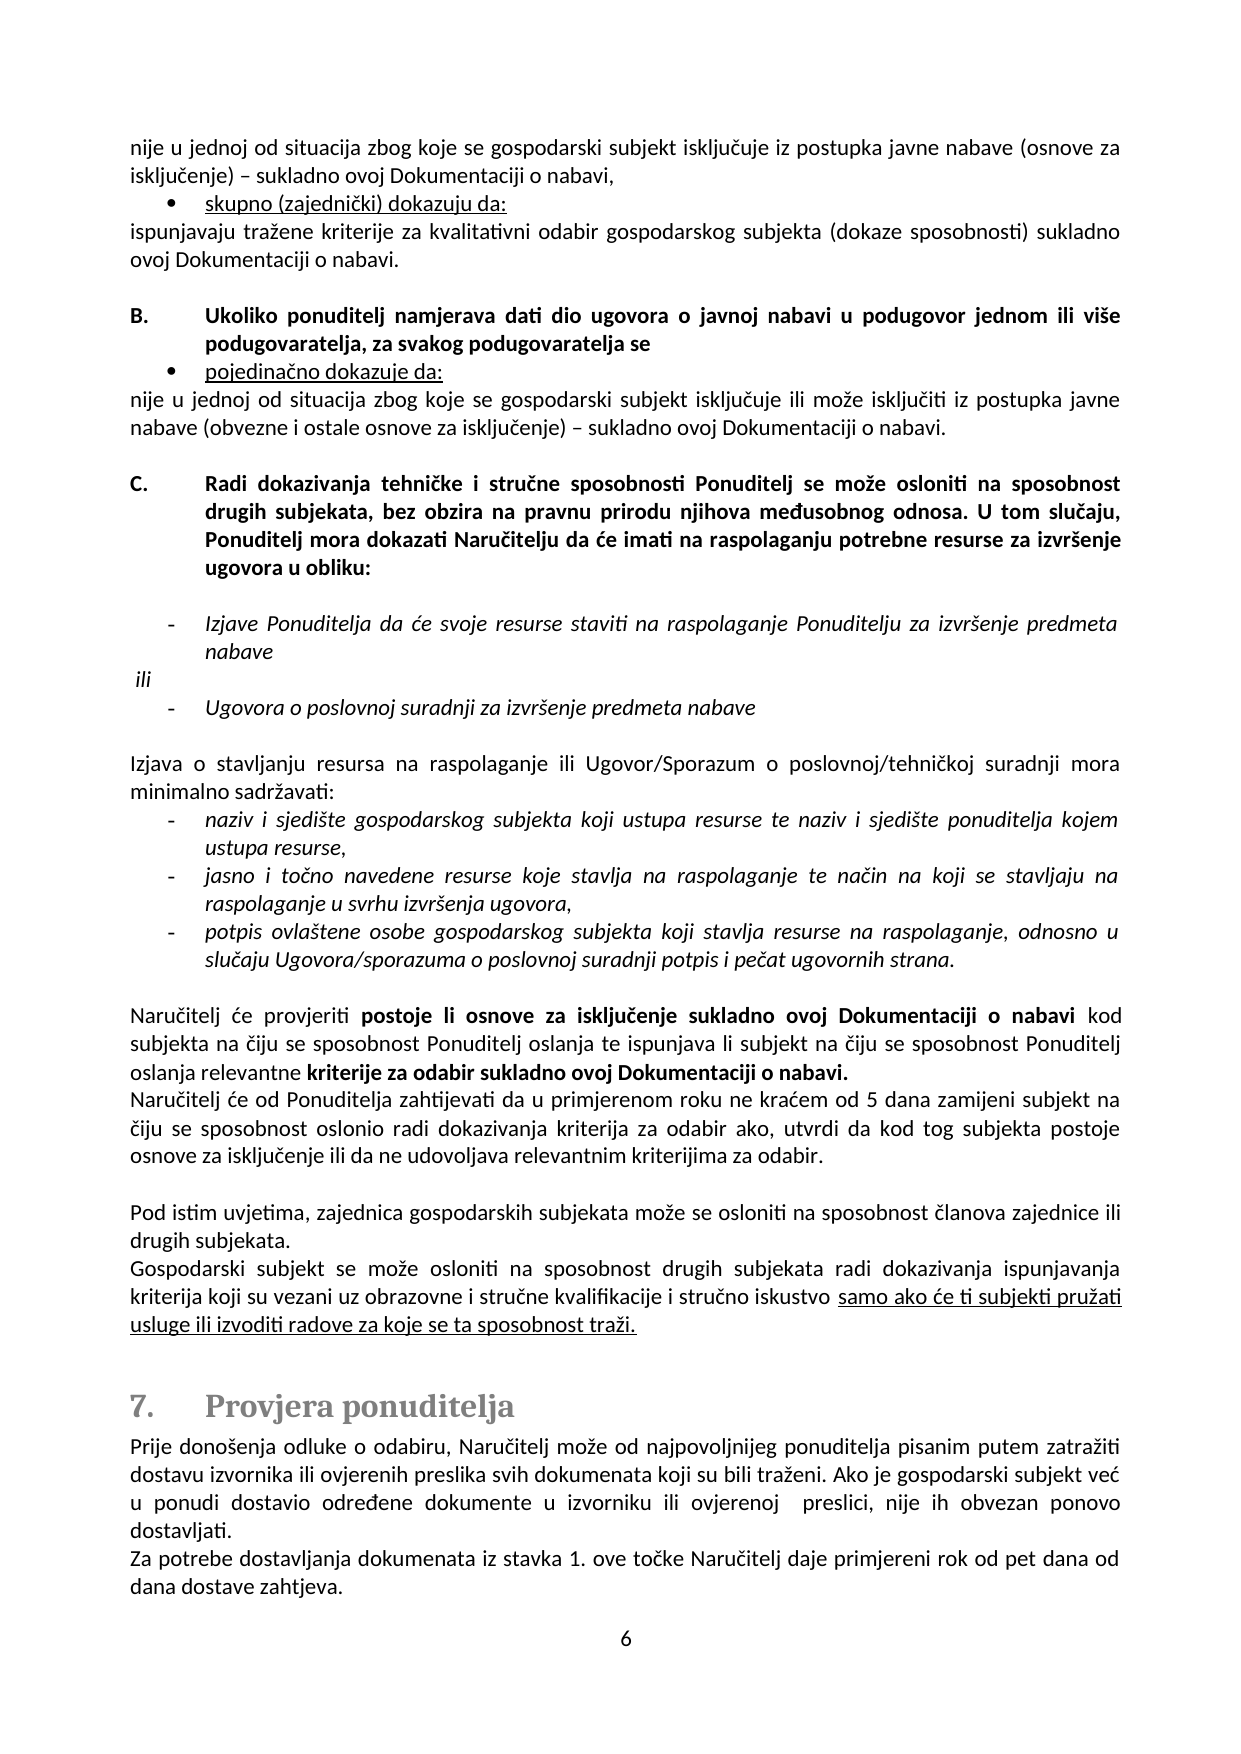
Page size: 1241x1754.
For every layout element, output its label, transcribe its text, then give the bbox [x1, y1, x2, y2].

list potpis ovlaštene osobe gospodarskog subjekta koji stavlja resurse na raspolaganje, odnosno u slučaju Ugovora/sporazuma o poslovnoj suradnji potpis i pečat ugovornih strana. [167, 917, 1122, 973]
text Gospodarski subjekt se može osloniti na sposobnost drugih subjekata radi dokazivanja ispunjavanja kriterija koji su vezani uz obrazovne i stručne kvalifikacije i stručno iskustvo samo ako će ti subjekti pružati usluge ili izvoditi radove za koje se ta sposobnost traži. [130, 1254, 1122, 1338]
text Naručitelj će od Ponuditelja zahtijevati da u primjerenom roku ne kraćem od 5 dana zamijeni subjekt na čiju se sposobnost oslonio radi dokazivanja kriterija za odabir ako, utvrdi da kod tog subjekta postoje osnove za isključenje ili da ne udovoljava relevantnim kriterijima za odabir. [130, 1086, 1122, 1170]
list naziv i sjedište gospodarskog subjekta koji ustupa resurse te naziv i sjedište ponuditelja kojem ustupa resurse, [167, 805, 1122, 861]
text Za potrebe dostavljanja dokumenata iz stavka 1. ove točke Naručitelj daje primjereni rok od pet dana od dana dostave zahtjeva. [130, 1544, 1122, 1600]
text nije u jednoj od situacija zbog koje se gospodarski subjekt isključuje ili može isključiti iz postupka javne nabave (obvezne i ostale osnove za isključenje) – sukladno ovoj Dokumentaciji o nabavi. [130, 385, 1122, 441]
text Pod istim uvjetima, zajednica gospodarskih subjekata može se osloniti na sposobnost članova zajednice ili drugih subjekata. [130, 1198, 1122, 1254]
text Naručitelj će provjeriti postoje li osnove za isključenje sukladno ovoj Dokumentaciji o nabavi kod subjekta na čiju se sposobnost Ponuditelj oslanja te ispunjava li subjekt na čiju se sposobnost Ponuditelj oslanja relevantne kriterije za odabir sukladno ovoj Dokumentaciji o nabavi. [130, 1002, 1122, 1086]
list Izjave Ponuditelja da će svoje resurse staviti na raspolaganje Ponuditelju za izvršenje predmeta nabave [167, 609, 1122, 665]
list pojedinačno dokazuje da: [167, 357, 1122, 385]
list Ugovora o poslovnoj suradnji za izvršenje predmeta nabave [167, 693, 1122, 721]
list Radi dokazivanja tehničke i stručne sposobnosti Ponuditelj se može osloniti na sposobnost drugih subjekata, bez obzira na pravnu prirodu njihova međusobnog odnosa. U tom slučaju, Ponuditelj mora dokazati Naručitelju da će imati na raspolaganju potrebne resurse za izvršenje ugovora u obliku: [130, 469, 1122, 581]
text nije u jednoj od situacija zbog koje se gospodarski subjekt isključuje iz postupka javne nabave (osnove za isključenje) – sukladno ovoj Dokumentaciji o nabavi, [130, 133, 1122, 189]
text ispunjavaju tražene kriterije za kvalitativni odabir gospodarskog subjekta (dokaze sposobnosti) sukladno ovoj Dokumentaciji o nabavi. [130, 217, 1122, 273]
text ili [130, 665, 1122, 693]
list Ukoliko ponuditelj namjerava dati dio ugovora o javnoj nabavi u podugovor jednom ili više podugovaratelja, za svakog podugovaratelja se [130, 301, 1122, 357]
list jasno i točno navedene resurse koje stavlja na raspolaganje te način na koji se stavljaju na raspolaganje u svrhu izvršenja ugovora, [167, 861, 1122, 917]
text Izjava o stavljanju resursa na raspolaganje ili Ugovor/Sporazum o poslovnoj/tehničkoj suradnji mora minimalno sadržavati: [130, 749, 1122, 805]
list skupno (zajednički) dokazuju da: [167, 189, 1122, 217]
text Provjera ponuditelja [130, 1388, 1122, 1426]
text Prije donošenja odluke o odabiru, Naručitelj može od najpovoljnijeg ponuditelja pisanim putem zatražiti dostavu izvornika ili ovjerenih preslika svih dokumenata koji su bili traženi. Ako je gospodarski subjekt već u ponudi dostavio određene dokumente u izvorniku ili ovjerenoj preslici, nije ih obvezan ponovo dostavljati. [130, 1432, 1122, 1544]
